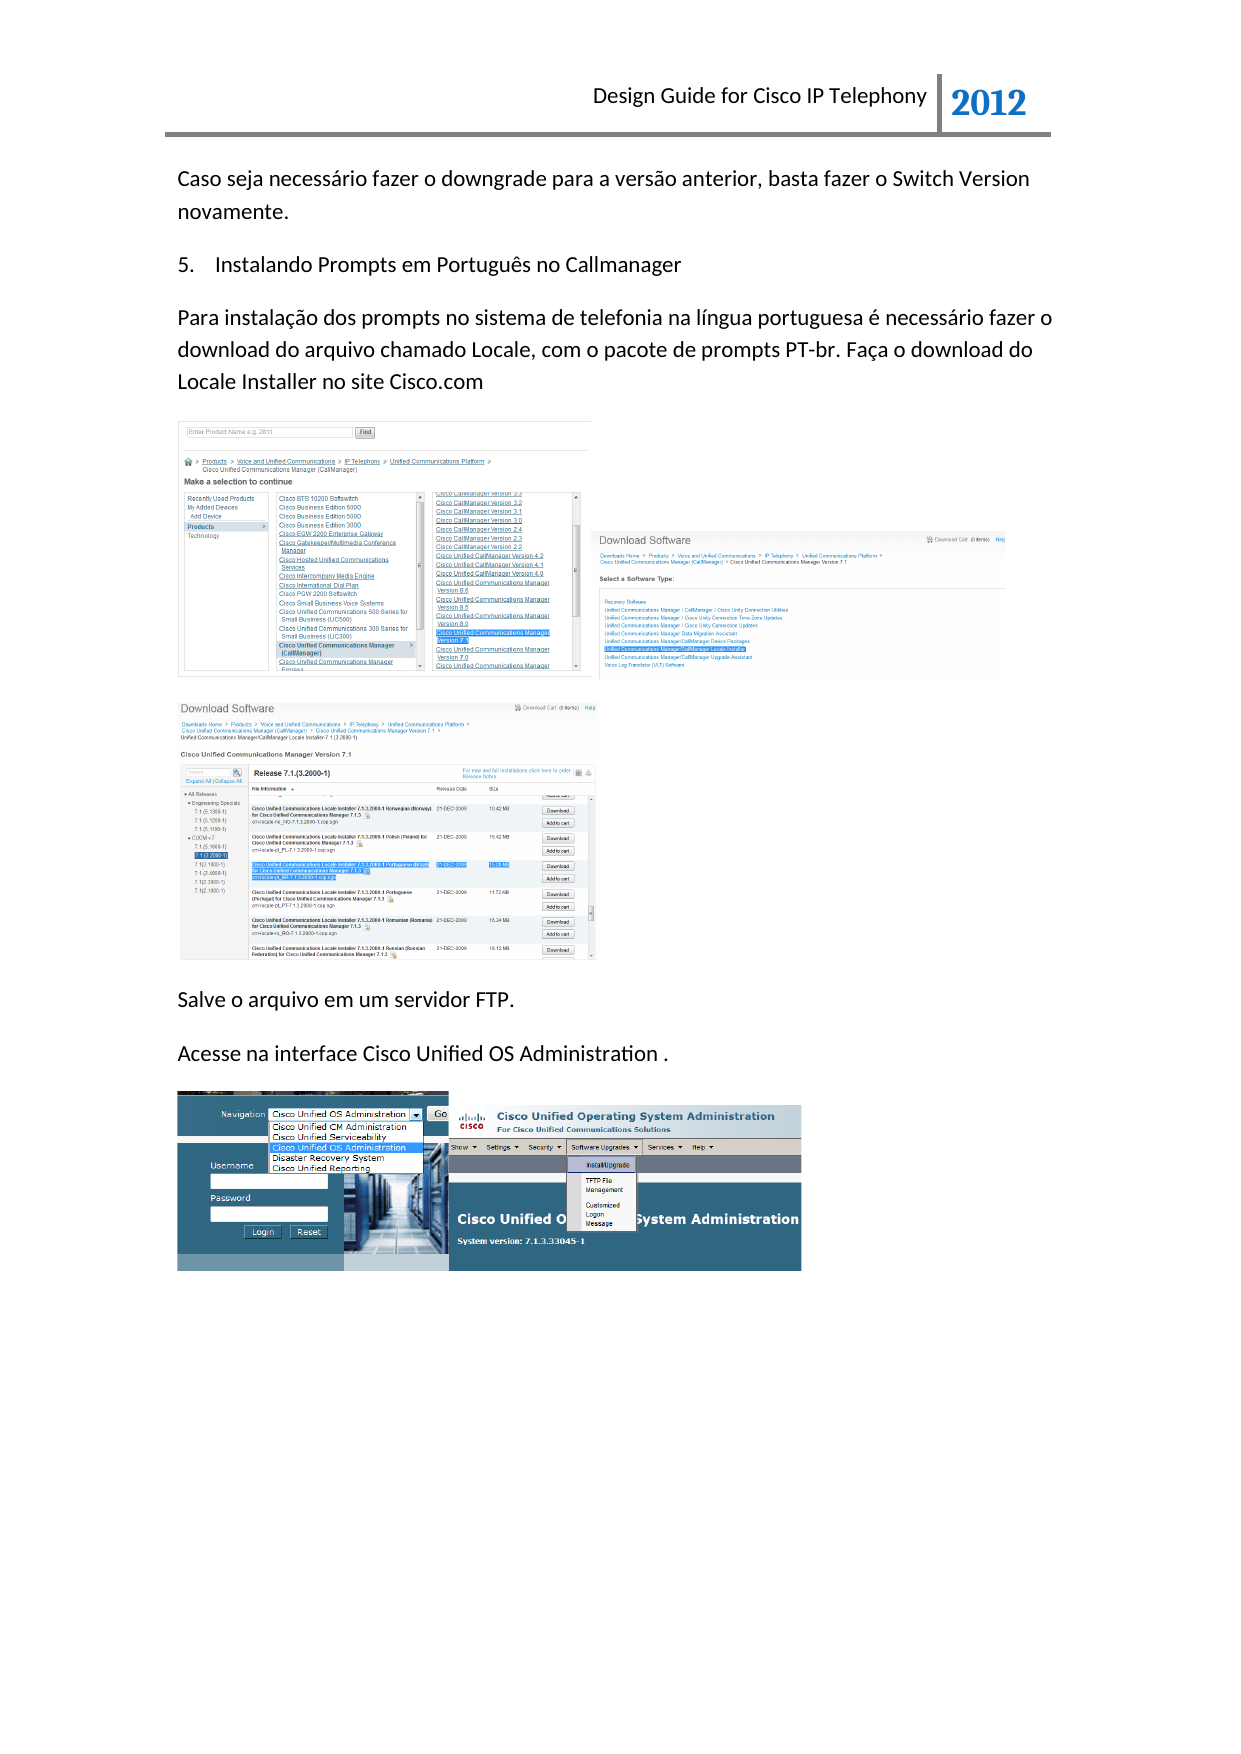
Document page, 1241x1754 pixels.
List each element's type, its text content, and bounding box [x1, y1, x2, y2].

text Salve o arquivo em um servidor FTP. [177, 986, 1063, 1014]
text Acesse na interface Cisco Unified OS Administration . [177, 1039, 1063, 1067]
picture [177, 420, 1005, 679]
picture [177, 703, 600, 961]
text Para instalação dos prompts no sistema de telefonia na língua portuguesa é necessário fazer o download do arquivo chamado Locale, com o pacote de prompts PT-br. Faça o download do Locale Installer no site Cisco.com [177, 303, 1063, 395]
list Instalando Prompts em Português no Callmanager [177, 250, 1063, 278]
text Caso seja necessário fazer o downgrade para a versão anterior, basta fazer o Switch Version novamente. [177, 164, 1063, 225]
picture [177, 1091, 802, 1271]
